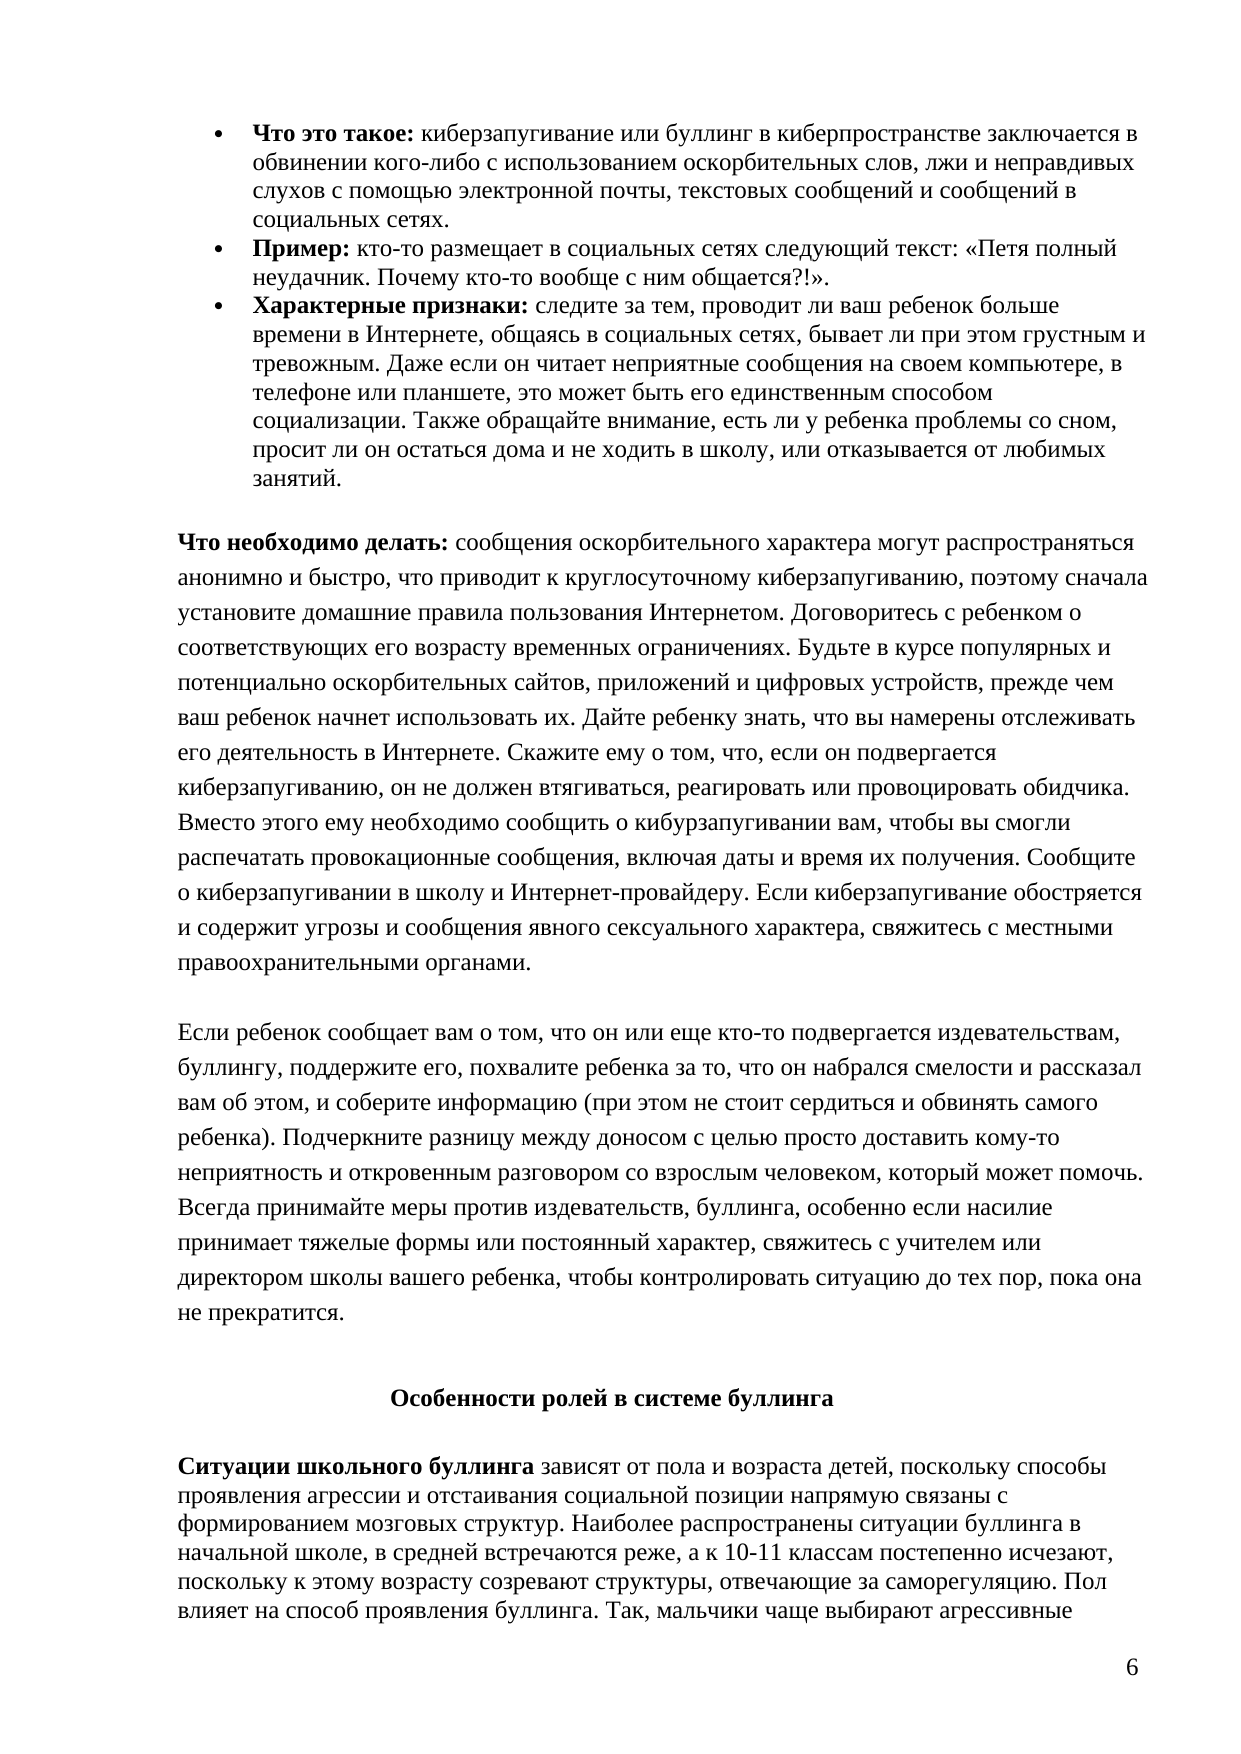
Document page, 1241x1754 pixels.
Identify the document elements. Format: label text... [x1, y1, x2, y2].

list Характерные признаки: следите за тем, проводит ли ваш ребенок больше времени в Интернете, общаясь в социальных сетях, бывает ли при этом грустным и тревожным. Даже если он читает неприятные сообщения на своем компьютере, в телефоне или планшете, это может быть его единственным способом социализации. Также обращайте внимание, есть ли у ребенка проблемы со сном, просит ли он остаться дома и не ходить в школу, или отказывается от любимых занятий. [215, 291, 1152, 492]
list Пример: кто-то размещает в социальных сетях следующий текст: «Петя полный неудачник. Почему кто-то вообще с ним общается?!». [215, 233, 1152, 291]
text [177, 1451, 1152, 1623]
text ​Что необходимо делать: сообщения оскорбительного характера могут распространяться анонимно и быстро, что приводит к круглосуточному киберзапугиванию, поэтому сначала установите домашние правила пользования Интернетом. Договоритесь с ребенком о соответствующих его возрасту временных ограничениях. Будьте в курсе популярных и потенциально оскорбительных сайтов, приложений и цифровых устройств, прежде чем ваш ребенок начнет использовать их. Дайте ребенку знать, что вы намерены отслеживать его деятельность в Интернете. Скажите ему о том, что, если он подвергается киберзапугиванию, он не должен втягиваться, реагировать или провоцировать обидчика. Вместо этого ему необходимо сообщить о кибурзапугивании вам, чтобы вы смогли распечатать провокационные сообщения, включая даты и время их получения. Сообщите о киберзапугивании в школу и Интернет-провайдеру. Если киберзапугивание обостряется и содержит угрозы и сообщения явного сексуального характера, свяжитесь с местными правоохранительными органами. Если ребенок сообщает вам о том, что он или еще кто-то подвергается издевательствам, буллингу, поддержите его, похвалите ребенка за то, что он набрался смелости и рассказал вам об этом, и соберите информацию (при этом не стоит сердиться и обвинять самого ребенка). Подчеркните разницу между доносом с целью просто доставить кому-то неприятность и откровенным разговором со взрослым человеком, который может помочь. Всегда принимайте меры против издевательств, буллинга, особенно если насилие принимает тяжелые формы или постоянный характер, свяжитесь с учителем или директором школы вашего ребенка, чтобы контролировать ситуацию до тех пор, пока она не прекратится. [177, 521, 1152, 1326]
list Что это такое: киберзапугивание или буллинг в киберпространстве заключается в обвинении кого-либо с использованием оскорбительных слов, лжи и неправдивых слухов с помощью электронной почты, текстовых сообщений и сообщений в социальных сетях. [215, 118, 1152, 233]
text Особенности ролей в системе буллинга [177, 1379, 1152, 1412]
